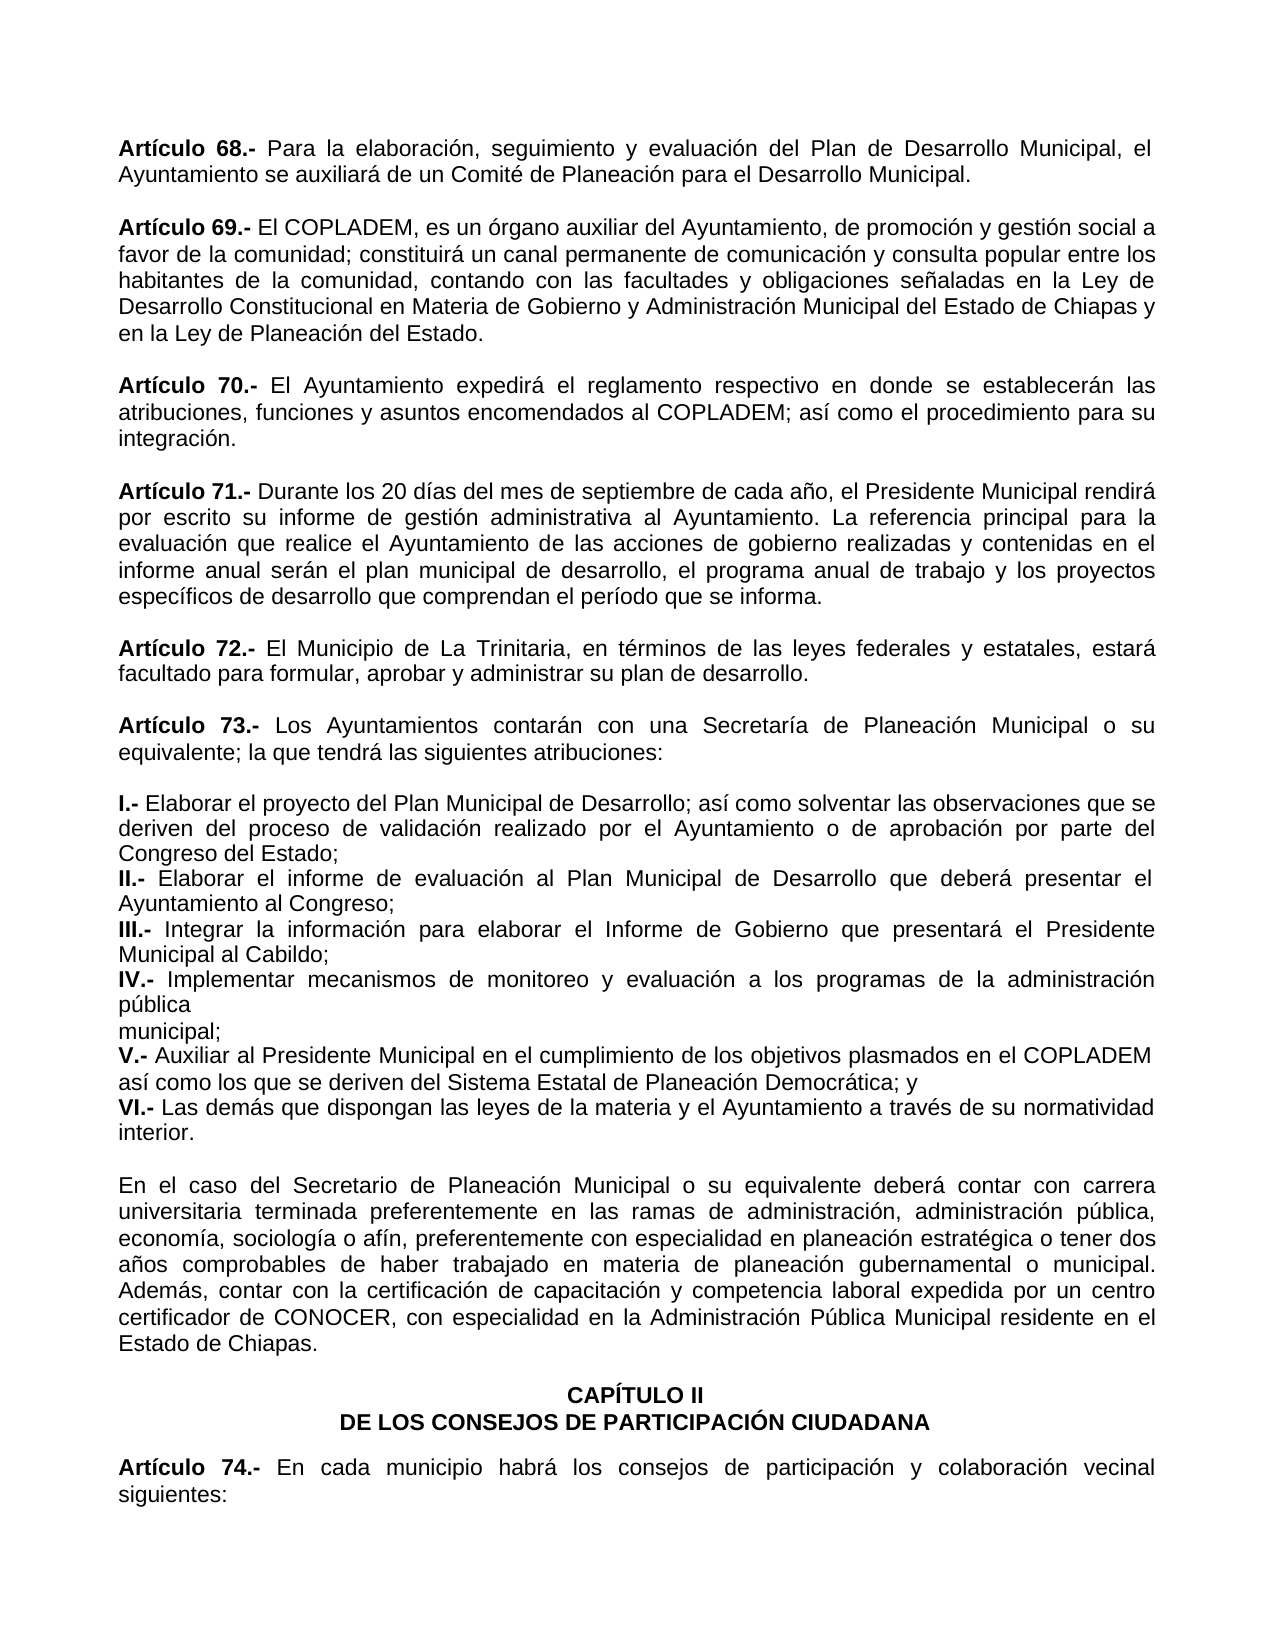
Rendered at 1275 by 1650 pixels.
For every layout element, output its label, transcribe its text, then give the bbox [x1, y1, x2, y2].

text Artículo 71.- Durante los 20 días del mes de septiembre de cada año, el Presidente Municipal rendirá por escrito su informe de gestión administrativa al Ayuntamiento. La referencia principal para la evaluación que realice el Ayuntamiento de las acciones de gobierno realizadas y contenidas en el informe anual serán el plan municipal de desarrollo, el programa anual de trabajo y los proyectos específicos de desarrollo que comprendan el período que se informa. [118, 478, 1156, 609]
text Artículo 69.- El COPLADEM, es un órgano auxiliar del Ayuntamiento, de promoción y gestión social a favor de la comunidad; constituirá un canal permanente de comunicación y consulta popular entre los habitantes de la comunidad, contando con las facultades y obligaciones señaladas en la Ley de Desarrollo Constitucional en Materia de Gobierno y Administración Municipal del Estado de Chiapas y en la Ley de Planeación del Estado. [118, 214, 1156, 346]
text Artículo 70.- El Ayuntamiento expedirá el reglamento respectivo en donde se establecerán las atribuciones, funciones y asuntos encomendados al COPLADEM; así como el procedimiento para su integración. [118, 372, 1156, 451]
text así como los que se deriven del Sistema Estatal de Planeación Democrática; y [118, 1069, 920, 1095]
text Artículo 68.- Para la elaboración, seguimiento y evaluación del Plan de Desarrollo Municipal, el [118, 135, 1156, 161]
text VI.- Las demás que dispongan las leyes de la materia y el Ayuntamiento a través de su normatividad interior. [118, 1096, 1155, 1146]
text Artículo 74.- En cada municipio habrá los consejos de participación y colaboración vecinal siguientes: [118, 1454, 1156, 1507]
text III.- Integrar la información para elaborar el Informe de Gobierno que presentará el Presidente Municipal al Cabildo; [118, 917, 1156, 967]
text II.- Elaborar el informe de evaluación al Plan Municipal de Desarrollo que deberá presentar el [118, 867, 1156, 892]
text En el caso del Secretario de Planeación Municipal o su equivalente deberá contar con carrera universitaria terminada preferentemente en las ramas de administración, administración pública, economía, sociología o afín, preferentemente con especialidad en planeación estratégica o tener dos años comprobables de haber trabajado en materia de planeación gubernamental o municipal. Además, contar con la certificación de capacitación y competencia laboral expedida por un centro certificador de CONOCER, con especialidad en la Administración Pública Municipal residente en el Estado de Chiapas. [118, 1172, 1156, 1356]
text Ayuntamiento al Congreso; [118, 892, 398, 917]
text Ayuntamiento se auxiliará de un Comité de Planeación para el Desarrollo Municipal. [118, 161, 975, 188]
text CAPÍTULO II [563, 1382, 707, 1409]
text municipal; [118, 1018, 224, 1044]
text Artículo 73.- Los Ayuntamientos contarán con una Secretaría de Planeación Municipal o su equivalente; la que tendrá las siguientes atribuciones: [118, 712, 1155, 765]
text V.- Auxiliar al Presidente Municipal en el cumplimiento de los objetivos plasmados en el COPLADEM [118, 1044, 1156, 1069]
text Artículo 72.- El Municipio de La Trinitaria, en términos de las leyes federales y estatales, estará facultado para formular, aprobar y administrar su plan de desarrollo. [118, 636, 1156, 686]
text I.- Elaborar el proyecto del Plan Municipal de Desarrollo; así como solventar las observaciones que se deriven del proceso de validación realizado por el Ayuntamiento o de aprobación por parte del Congreso del Estado; [118, 792, 1156, 867]
text DE LOS CONSEJOS DE PARTICIPACIÓN CIUDADANA [336, 1409, 933, 1435]
text IV.- Implementar mecanismos de monitoreo y evaluación a los programas de la administración pública [118, 967, 1155, 1017]
